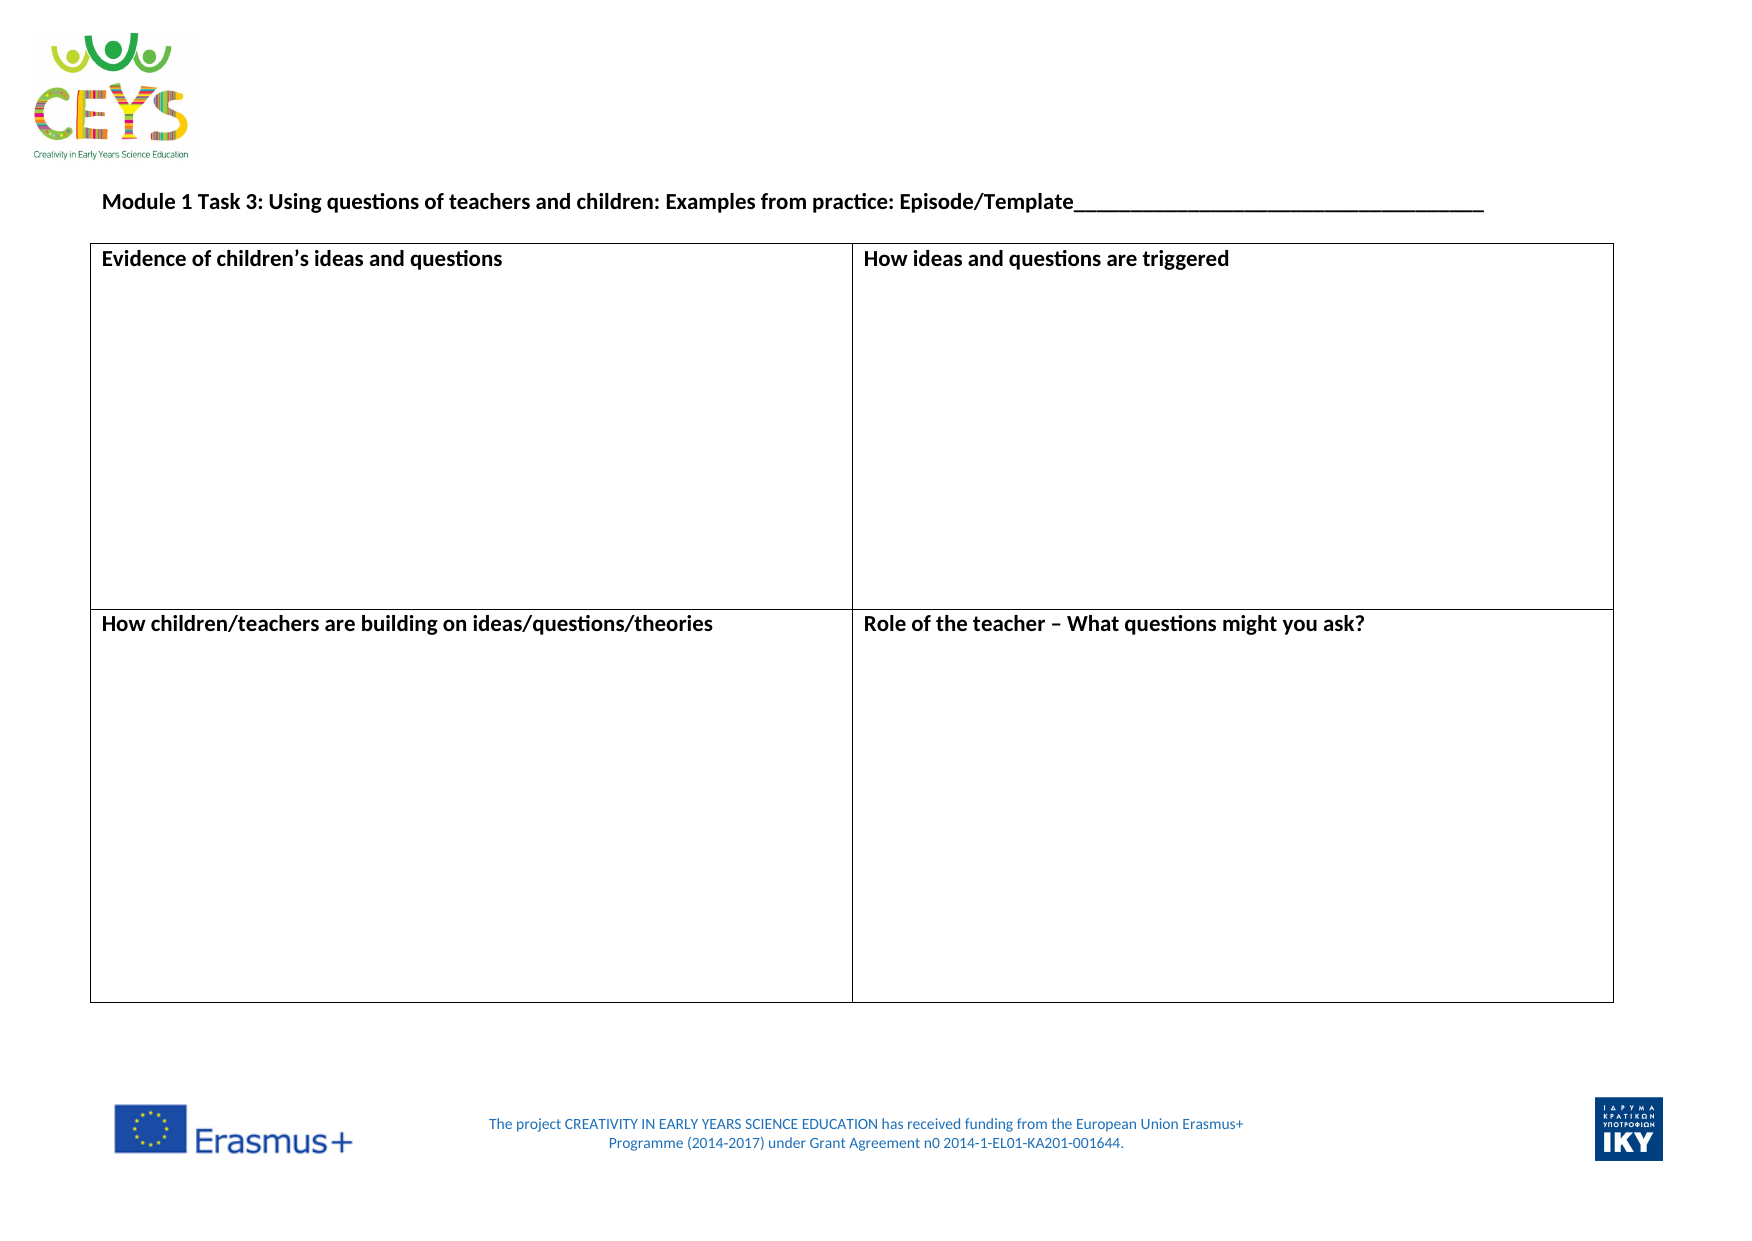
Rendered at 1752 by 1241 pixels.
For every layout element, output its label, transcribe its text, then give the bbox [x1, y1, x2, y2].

text Module 1 Task 3: Using questions of teachers and children: Examples from practice: Episode/Template____________________________________ [102, 187, 1602, 215]
table_header How ideas and questions are triggered [853, 244, 1613, 608]
table_cell Role of the teacher – What questions might you ask? [853, 610, 1613, 1002]
picture [27, 29, 199, 163]
picture [101, 1091, 366, 1167]
table_cell How children/teachers are building on ideas/questions/theories [91, 610, 852, 1002]
picture [1595, 1097, 1663, 1161]
table_header Evidence of children’s ideas and questions [91, 244, 852, 608]
